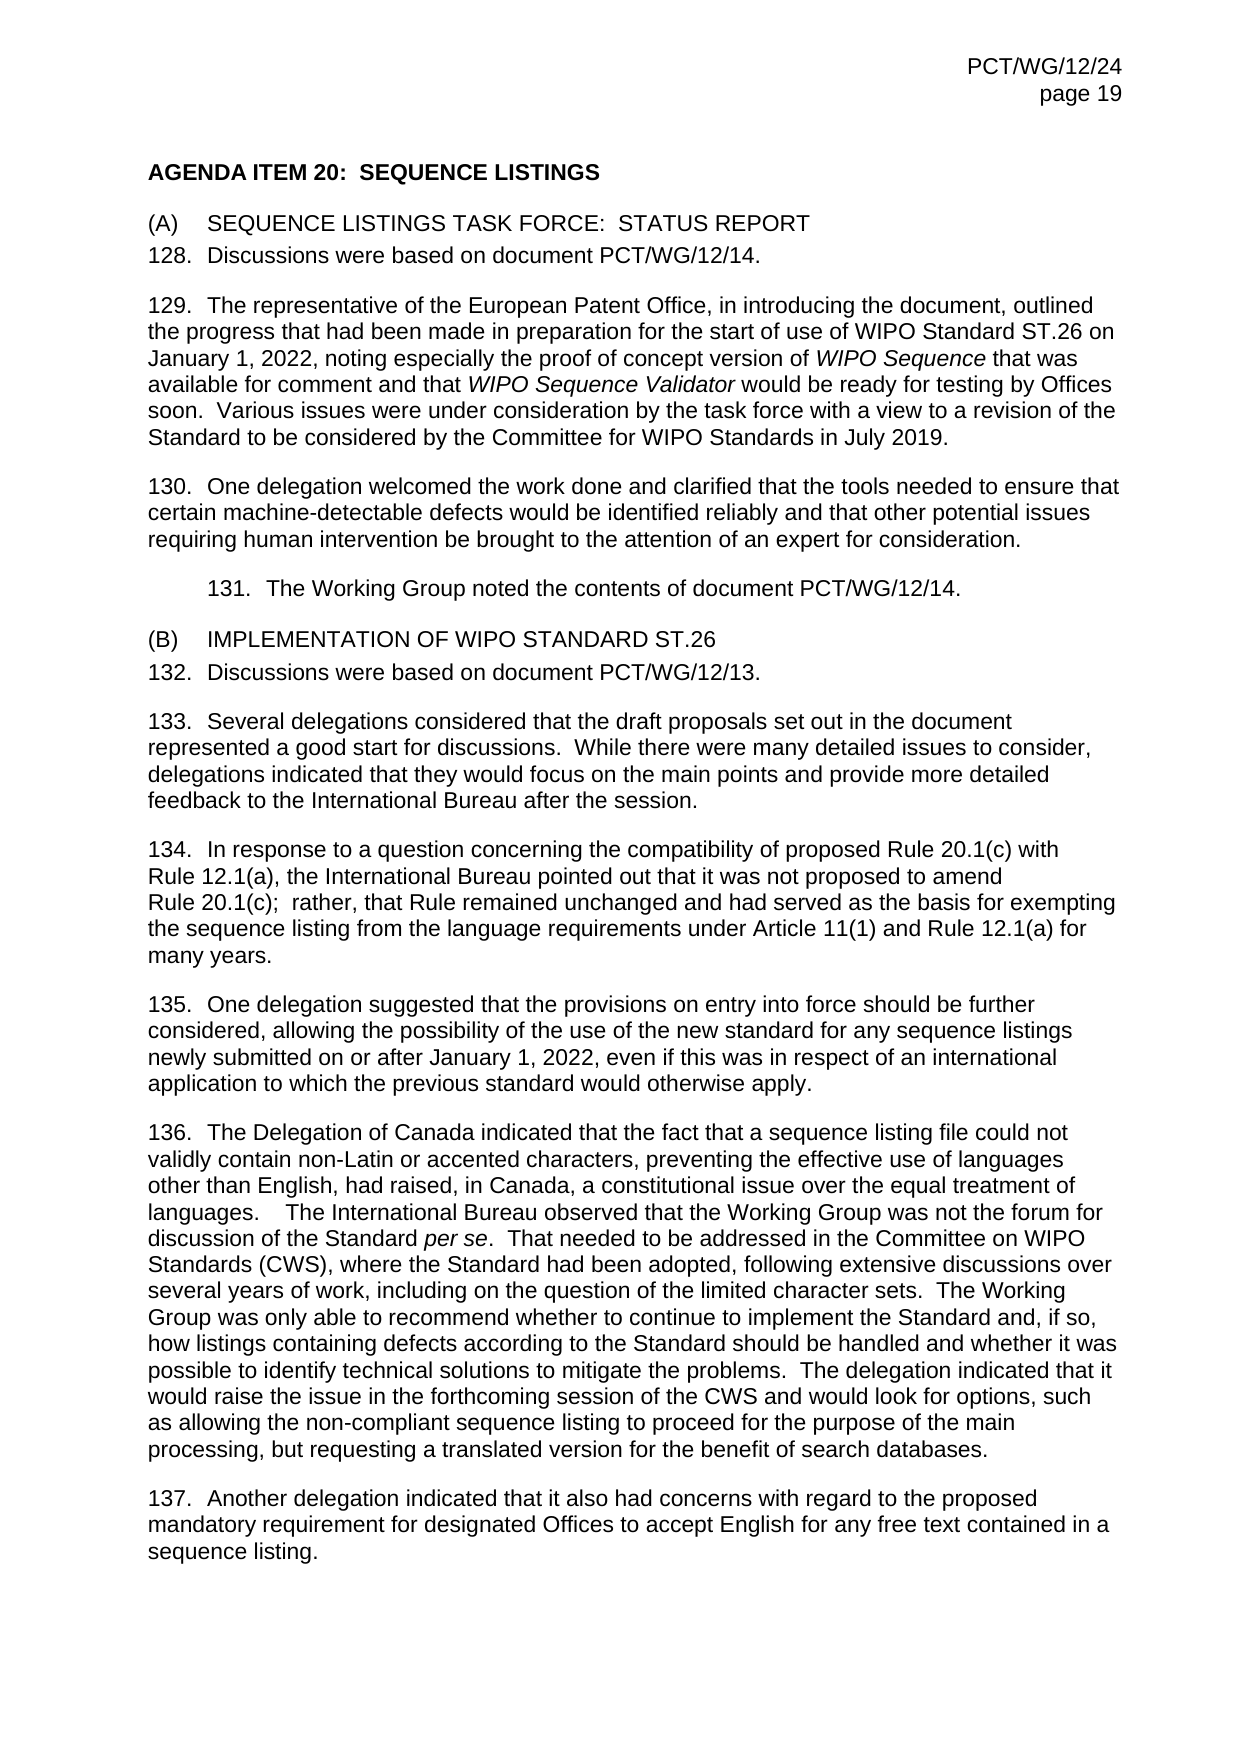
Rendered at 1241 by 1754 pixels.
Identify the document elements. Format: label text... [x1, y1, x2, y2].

text One delegation welcomed the work done and clarified that the tools needed to ensure that certain machine-detectable defects would be identified reliably and that other potential issues requiring human intervention be brought to the attention of an expert for consideration. [148, 473, 1122, 552]
subtitle (a) Sequence Listings Task Force: Status Report [148, 210, 1122, 236]
text Discussions were based on document PCT/WG/12/14. [148, 242, 1122, 269]
text One delegation suggested that the provisions on entry into force should be further considered, allowing the possibility of the use of the new standard for any sequence listings newly submitted on or after January 1, 2022, even if this was in respect of an international application to which the previous standard would otherwise apply. [148, 991, 1122, 1096]
text The Delegation of Canada indicated that the fact that a sequence listing file could not validly contain non-Latin or accented characters, preventing the effective use of languages other than English, had raised, in Canada, a constitutional issue over the equal treatment of languages. The International Bureau observed that the Working Group was not the forum for discussion of the Standard per se. That needed to be addressed in the Committee on WIPO Standards (CWS), where the Standard had been adopted, following extensive discussions over several years of work, including on the question of the limited character sets. The Working Group was only able to recommend whether to continue to implement the Standard and, if so, how listings containing defects according to the Standard should be handled and whether it was possible to identify technical solutions to mitigate the problems. The delegation indicated that it would raise the issue in the forthcoming session of the CWS and would look for options, such as allowing the non-compliant sequence listing to proceed for the purpose of the main processing, but requesting a translated version for the benefit of search databases. [148, 1119, 1122, 1462]
text Discussions were based on document PCT/WG/12/13. [148, 659, 1122, 685]
subtitle Agenda Item 20: Sequence Listings [148, 158, 1122, 185]
text The Working Group noted the contents of document PCT/WG/12/14. [207, 575, 1122, 601]
text Another delegation indicated that it also had concerns with regard to the proposed mandatory requirement for designated Offices to accept English for any free text contained in a sequence listing. [148, 1485, 1122, 1564]
text The representative of the European Patent Office, in introducing the document, outlined the progress that had been made in preparation for the start of use of WIPO Standard ST.26 on January 1, 2022, noting especially the proof of concept version of WIPO Sequence that was available for comment and that WIPO Sequence Validator would be ready for testing by Offices soon. Various issues were under consideration by the task force with a view to a revision of the Standard to be considered by the Committee for WIPO Standards in July 2019. [148, 292, 1122, 450]
subtitle (b) Implementation of WIPO Standard ST.26 [148, 626, 1122, 652]
text Several delegations considered that the draft proposals set out in the document represented a good start for discussions. While there were many detailed issues to consider, delegations indicated that they would focus on the main points and provide more detailed feedback to the International Bureau after the session. [148, 708, 1122, 813]
text In response to a question concerning the compatibility of proposed Rule 20.1(c) with Rule 12.1(a), the International Bureau pointed out that it was not proposed to amend Rule 20.1(c); rather, that Rule remained unchanged and had served as the basis for exempting the sequence listing from the language requirements under Article 11(1) and Rule 12.1(a) for many years. [148, 836, 1122, 968]
